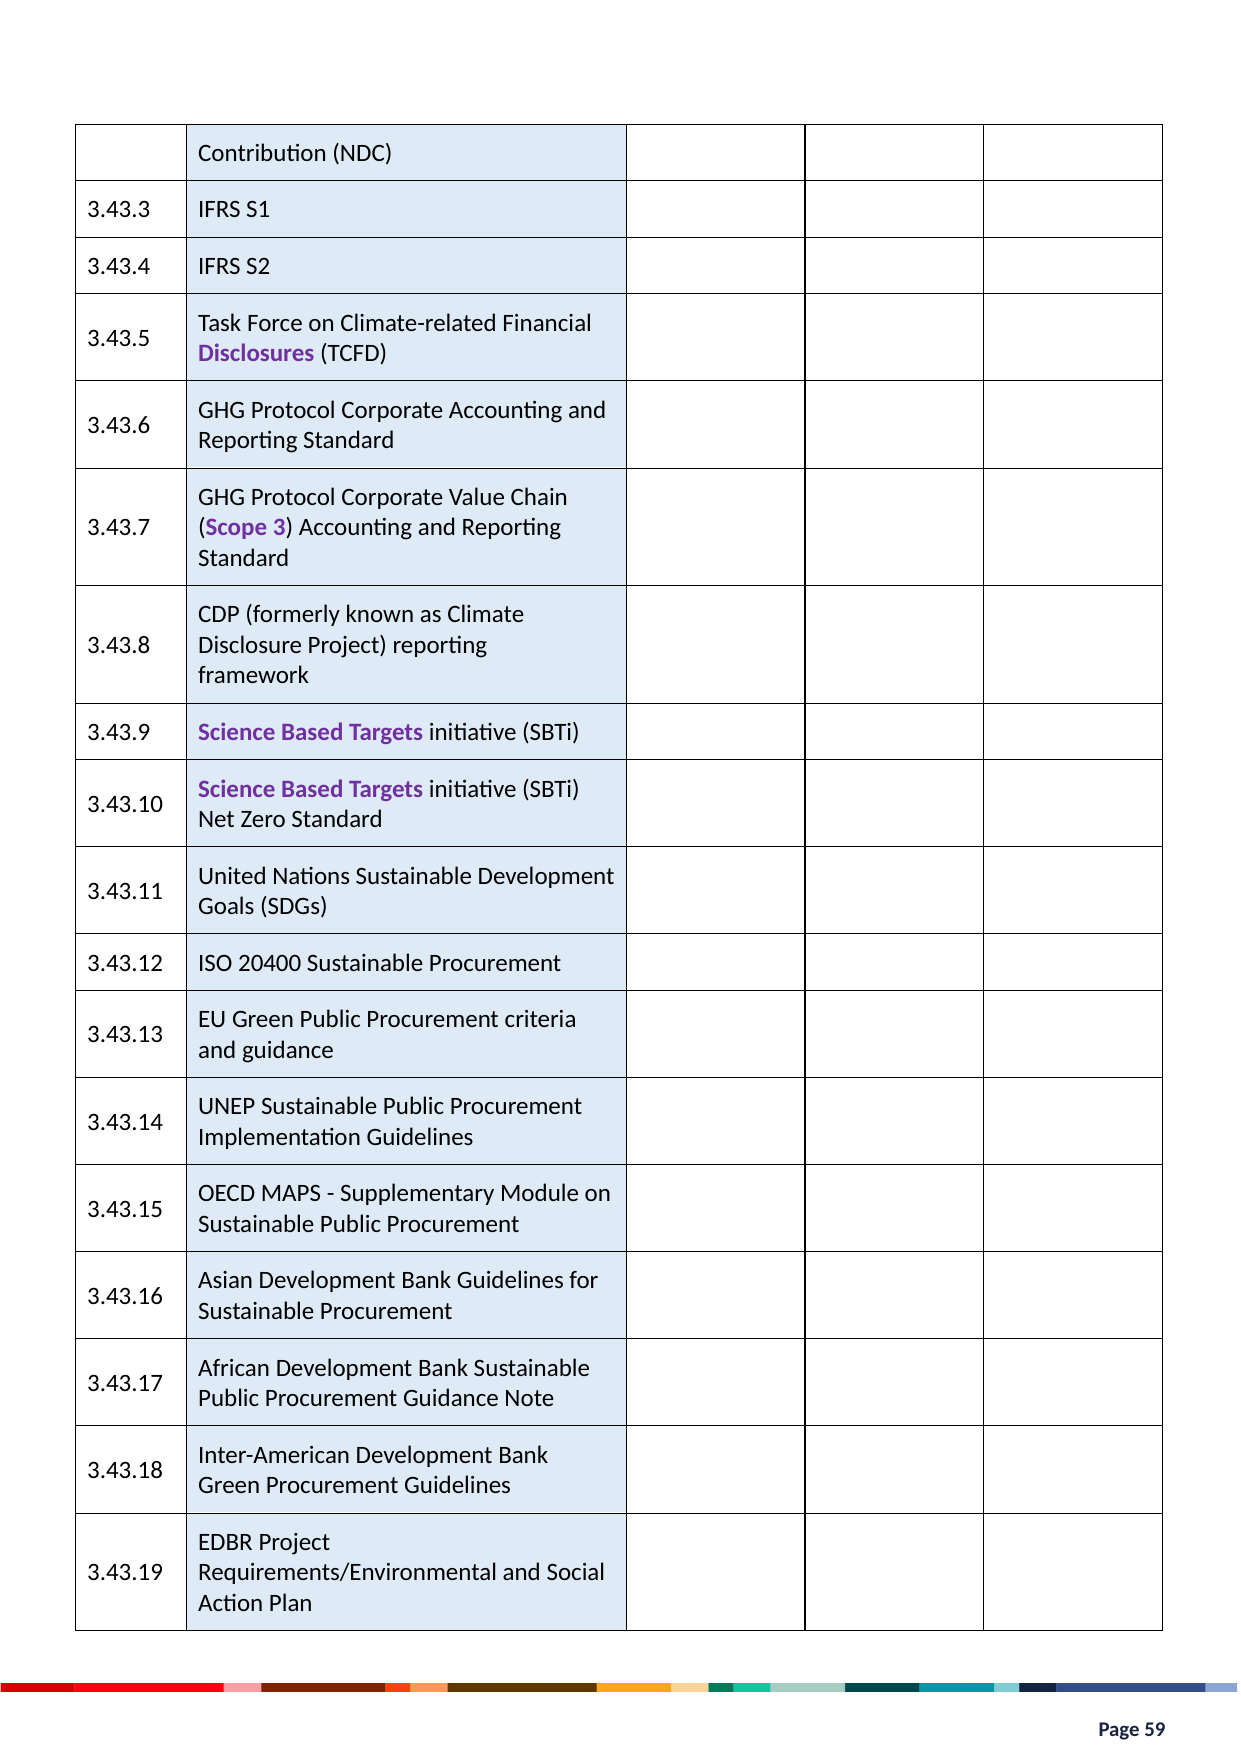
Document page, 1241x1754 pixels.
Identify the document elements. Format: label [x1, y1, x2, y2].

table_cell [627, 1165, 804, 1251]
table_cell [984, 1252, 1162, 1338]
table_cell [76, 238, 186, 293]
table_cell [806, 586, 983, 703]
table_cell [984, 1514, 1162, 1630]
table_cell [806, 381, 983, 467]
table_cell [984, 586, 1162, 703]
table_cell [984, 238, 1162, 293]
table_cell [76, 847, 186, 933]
picture [0, 1683, 1236, 1692]
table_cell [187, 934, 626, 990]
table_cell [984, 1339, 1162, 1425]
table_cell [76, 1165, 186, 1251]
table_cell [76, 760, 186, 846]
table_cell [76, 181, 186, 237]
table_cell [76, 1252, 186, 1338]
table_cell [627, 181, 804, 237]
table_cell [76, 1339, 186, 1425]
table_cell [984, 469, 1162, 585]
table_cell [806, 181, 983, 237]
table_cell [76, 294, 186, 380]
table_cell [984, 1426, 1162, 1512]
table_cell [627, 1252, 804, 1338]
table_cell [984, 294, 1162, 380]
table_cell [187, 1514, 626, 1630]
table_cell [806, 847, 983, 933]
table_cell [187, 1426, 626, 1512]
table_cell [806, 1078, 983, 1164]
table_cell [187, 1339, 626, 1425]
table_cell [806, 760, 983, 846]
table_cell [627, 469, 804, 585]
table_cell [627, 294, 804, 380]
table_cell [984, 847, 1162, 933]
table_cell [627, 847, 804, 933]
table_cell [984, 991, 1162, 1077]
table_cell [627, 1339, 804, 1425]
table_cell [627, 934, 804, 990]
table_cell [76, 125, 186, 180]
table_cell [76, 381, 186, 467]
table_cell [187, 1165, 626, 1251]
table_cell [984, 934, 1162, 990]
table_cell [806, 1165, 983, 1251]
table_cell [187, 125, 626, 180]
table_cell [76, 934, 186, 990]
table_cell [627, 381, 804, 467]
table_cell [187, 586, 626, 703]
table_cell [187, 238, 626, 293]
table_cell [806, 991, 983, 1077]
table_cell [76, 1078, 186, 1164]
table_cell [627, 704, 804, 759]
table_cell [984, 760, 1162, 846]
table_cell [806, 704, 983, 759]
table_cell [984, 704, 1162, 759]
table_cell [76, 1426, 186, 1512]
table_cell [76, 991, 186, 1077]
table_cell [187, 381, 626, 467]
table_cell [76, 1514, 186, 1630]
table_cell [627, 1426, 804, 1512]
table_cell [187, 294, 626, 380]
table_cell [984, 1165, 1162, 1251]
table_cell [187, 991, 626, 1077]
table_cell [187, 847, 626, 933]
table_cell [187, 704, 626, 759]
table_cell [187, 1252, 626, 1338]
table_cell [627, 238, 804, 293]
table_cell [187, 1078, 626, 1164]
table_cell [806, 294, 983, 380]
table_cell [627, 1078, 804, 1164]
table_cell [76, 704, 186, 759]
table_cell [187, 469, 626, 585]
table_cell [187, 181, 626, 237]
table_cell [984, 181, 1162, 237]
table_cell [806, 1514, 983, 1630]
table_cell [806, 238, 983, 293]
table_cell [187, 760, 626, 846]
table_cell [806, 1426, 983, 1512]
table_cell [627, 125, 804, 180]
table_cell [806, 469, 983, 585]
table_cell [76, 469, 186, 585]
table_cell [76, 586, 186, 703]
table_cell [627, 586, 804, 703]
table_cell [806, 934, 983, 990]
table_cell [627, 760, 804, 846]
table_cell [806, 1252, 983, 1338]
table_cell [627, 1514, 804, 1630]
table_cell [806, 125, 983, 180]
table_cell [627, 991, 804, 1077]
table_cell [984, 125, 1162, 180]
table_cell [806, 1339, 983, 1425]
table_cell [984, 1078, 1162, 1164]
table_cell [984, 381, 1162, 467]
